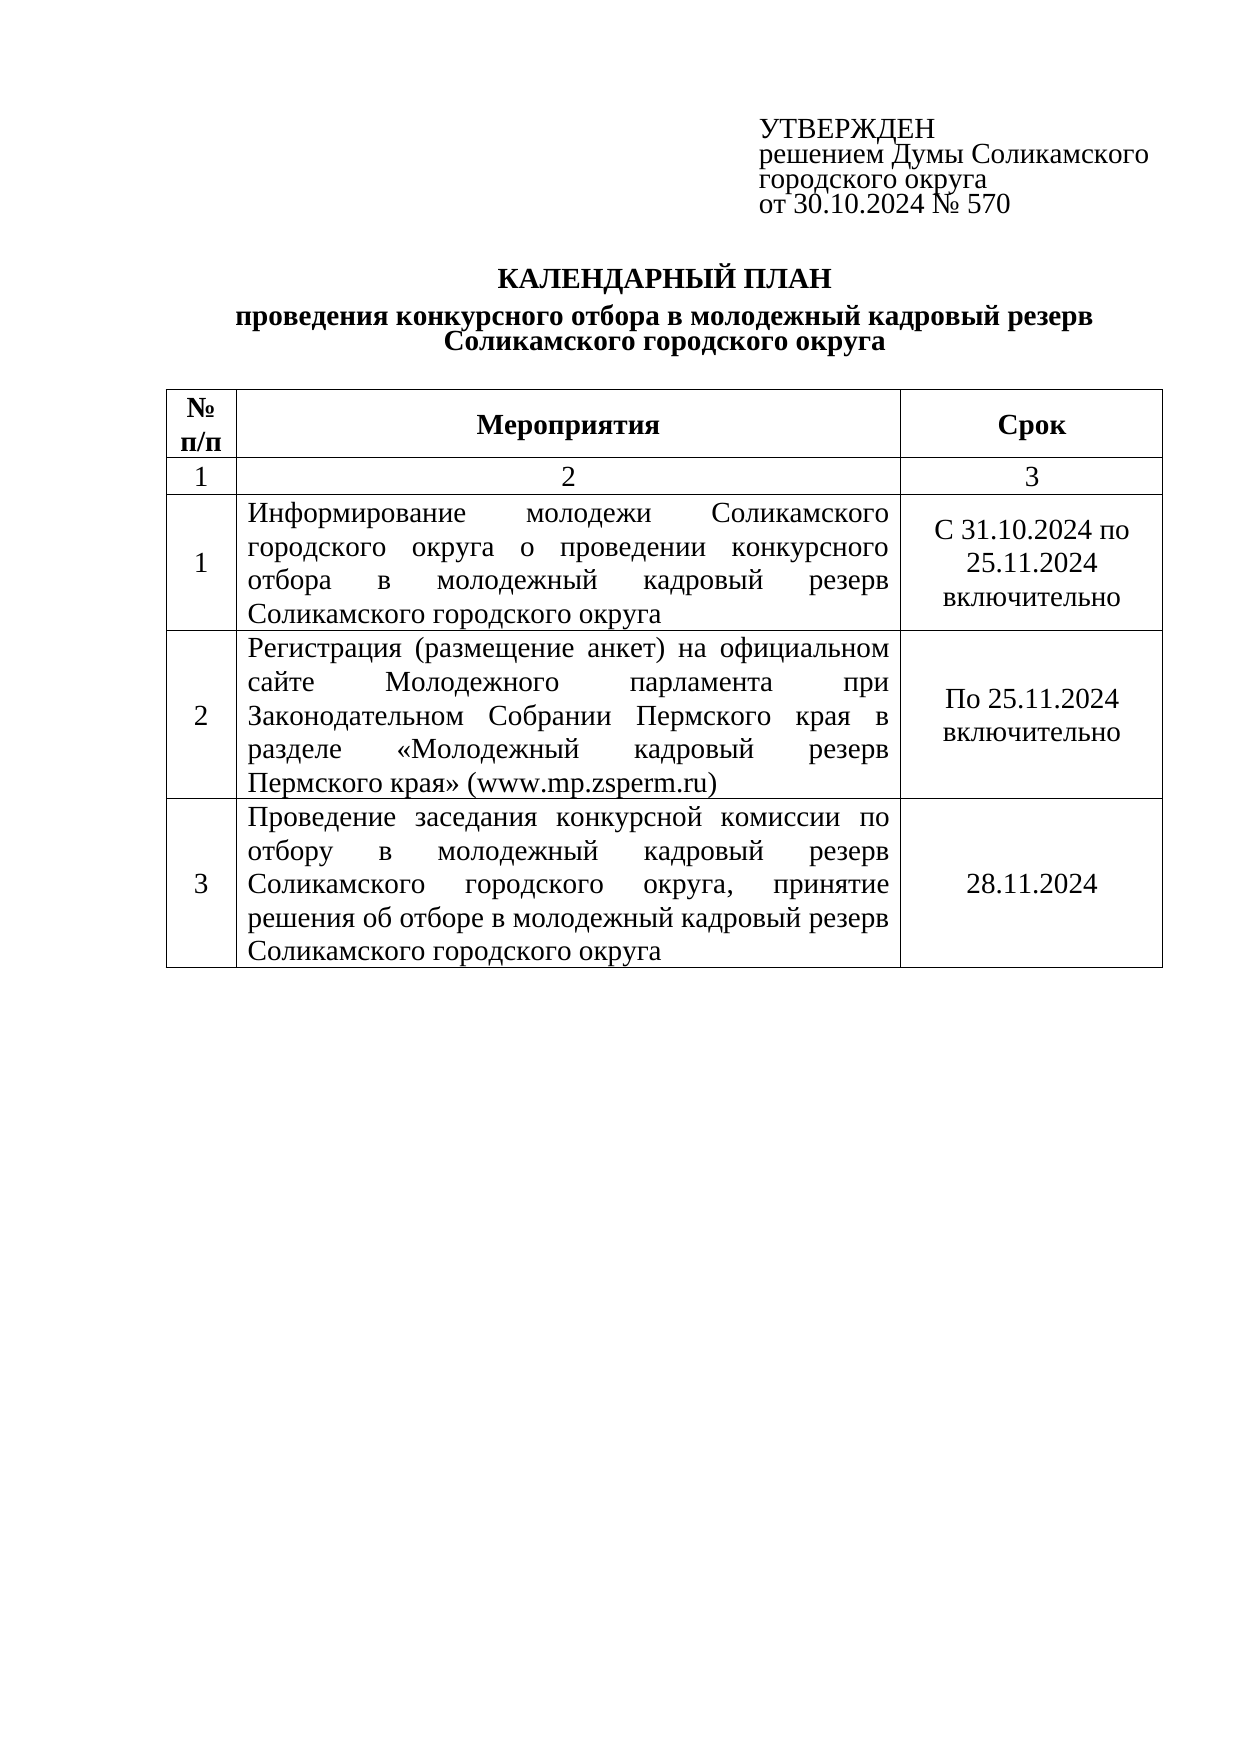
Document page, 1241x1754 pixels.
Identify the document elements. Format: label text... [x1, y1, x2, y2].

table_cell Проведение заседания конкурсной комиссии по отбору в молодежный кадровый резерв Соликамского городского округа, принятие решения об отборе в молодежный кадровый резерв Соликамского городского округа [237, 799, 900, 967]
text КАЛЕНДАРНЫЙ ПЛАН [177, 268, 1152, 293]
text проведения конкурсного отбора в молодежный кадровый резерв [177, 306, 1152, 331]
table_cell 3 [901, 458, 1162, 494]
table_cell 28.11.2024 [901, 799, 1162, 967]
table_cell 1 [167, 495, 236, 629]
table_cell Информирование молодежи Соликамского городского округа о проведении конкурсного отбора в молодежный кадровый резерв Соликамского городского округа [237, 495, 900, 629]
text решением Думы Соликамского городского округа [758, 143, 1152, 193]
table_cell 2 [237, 458, 900, 494]
table_header Мероприятия [237, 390, 900, 457]
table_header № п/п [167, 390, 236, 457]
table_cell С 31.10.2024 по 25.11.2024 включительно [901, 495, 1162, 629]
text от 30.10.2024 № 570 [758, 193, 1152, 218]
table_header Срок [901, 390, 1162, 457]
text УТВЕРЖДЕН [693, 118, 1152, 143]
text Соликамского городского округа [177, 331, 1152, 356]
table_cell Регистрация (размещение анкет) на официальном сайте Молодежного парламента при Законодательном Собрании Пермского края в разделе «Молодежный кадровый резерв Пермского края» (www.mp.zsperm.ru) [237, 631, 900, 798]
table_cell 2 [167, 631, 236, 798]
table_cell 3 [167, 799, 236, 967]
table_cell По 25.11.2024 включительно [901, 631, 1162, 798]
table_cell 1 [167, 458, 236, 494]
